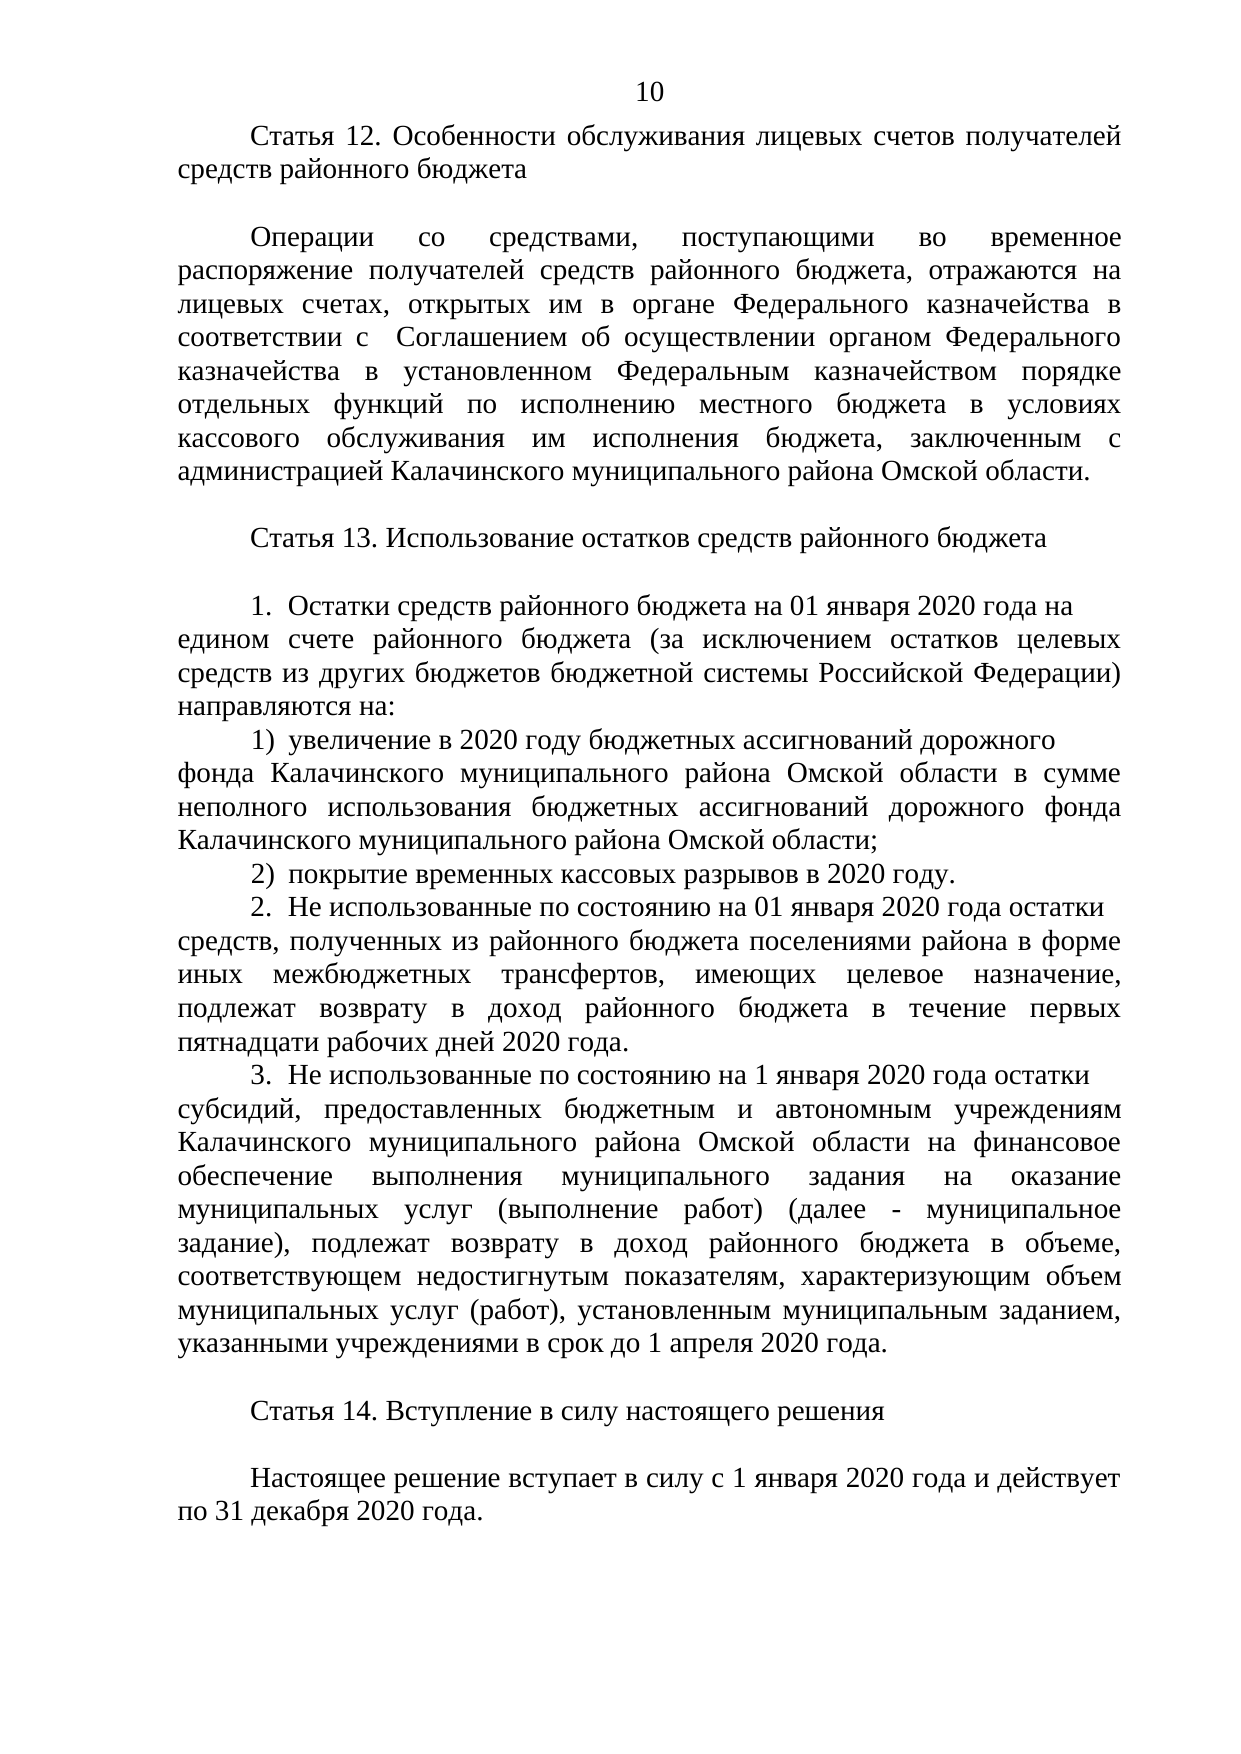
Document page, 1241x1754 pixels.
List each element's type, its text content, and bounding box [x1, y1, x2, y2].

text Настоящее решение вступает в силу с 1 января 2020 года и действует по 31 декабря 2020 года. [177, 1460, 1122, 1527]
text Статья 13. Использование остатков средств районного бюджета [177, 521, 1122, 554]
text средств, полученных из районного бюджета поселениями района в форме иных межбюджетных трансфертов, имеющих целевое назначение, подлежат возврату в доход районного бюджета в течение первых пятнадцати рабочих дней 2020 года. [177, 923, 1122, 1057]
text фонда Калачинского муниципального района Омской области в сумме неполного использования бюджетных ассигнований дорожного фонда Калачинского муниципального района Омской области; [177, 755, 1122, 856]
text субсидий, предоставленных бюджетным и автономным учреждениям Калачинского муниципального района Омской области на финансовое обеспечение выполнения муниципального задания на оказание муниципальных услуг (выполнение работ) (далее - муниципальное задание), подлежат возврату в доход районного бюджета в объеме, соответствующем недостигнутым показателям, характеризующим объем муниципальных услуг (работ), установленным муниципальным заданием, указанными учреждениями в срок до 1 апреля 2020 года. [177, 1091, 1122, 1359]
text едином счете районного бюджета (за исключением остатков целевых средств из других бюджетов бюджетной системы Российской Федерации) направляются на: [177, 621, 1122, 722]
list покрытие временных кассовых разрывов в 2020 году. [251, 856, 1122, 889]
list Остатки средств районного бюджета на 01 января 2020 года на [250, 588, 1122, 621]
list увеличение в 2020 году бюджетных ассигнований дорожного [251, 722, 1122, 755]
text Операции со средствами, поступающими во временное распоряжение получателей средств районного бюджета, отражаются на лицевых счетах, открытых им в органе Федерального казначейства в соответствии с Соглашением об осуществлении органом Федерального казначейства в установленном Федеральным казначейством порядке отдельных функций по исполнению местного бюджета в условиях кассового обслуживания им исполнения бюджета, заключенным с администрацией Калачинского муниципального района Омской области. [177, 219, 1122, 487]
text Статья 12. Особенности обслуживания лицевых счетов получателей средств районного бюджета [177, 118, 1122, 185]
list Не использованные по состоянию на 1 января 2020 года остатки [250, 1057, 1122, 1091]
text Статья 14. Вступление в силу настоящего решения [177, 1393, 1122, 1426]
list Не использованные по состоянию на 01 января 2020 года остатки [250, 889, 1122, 923]
